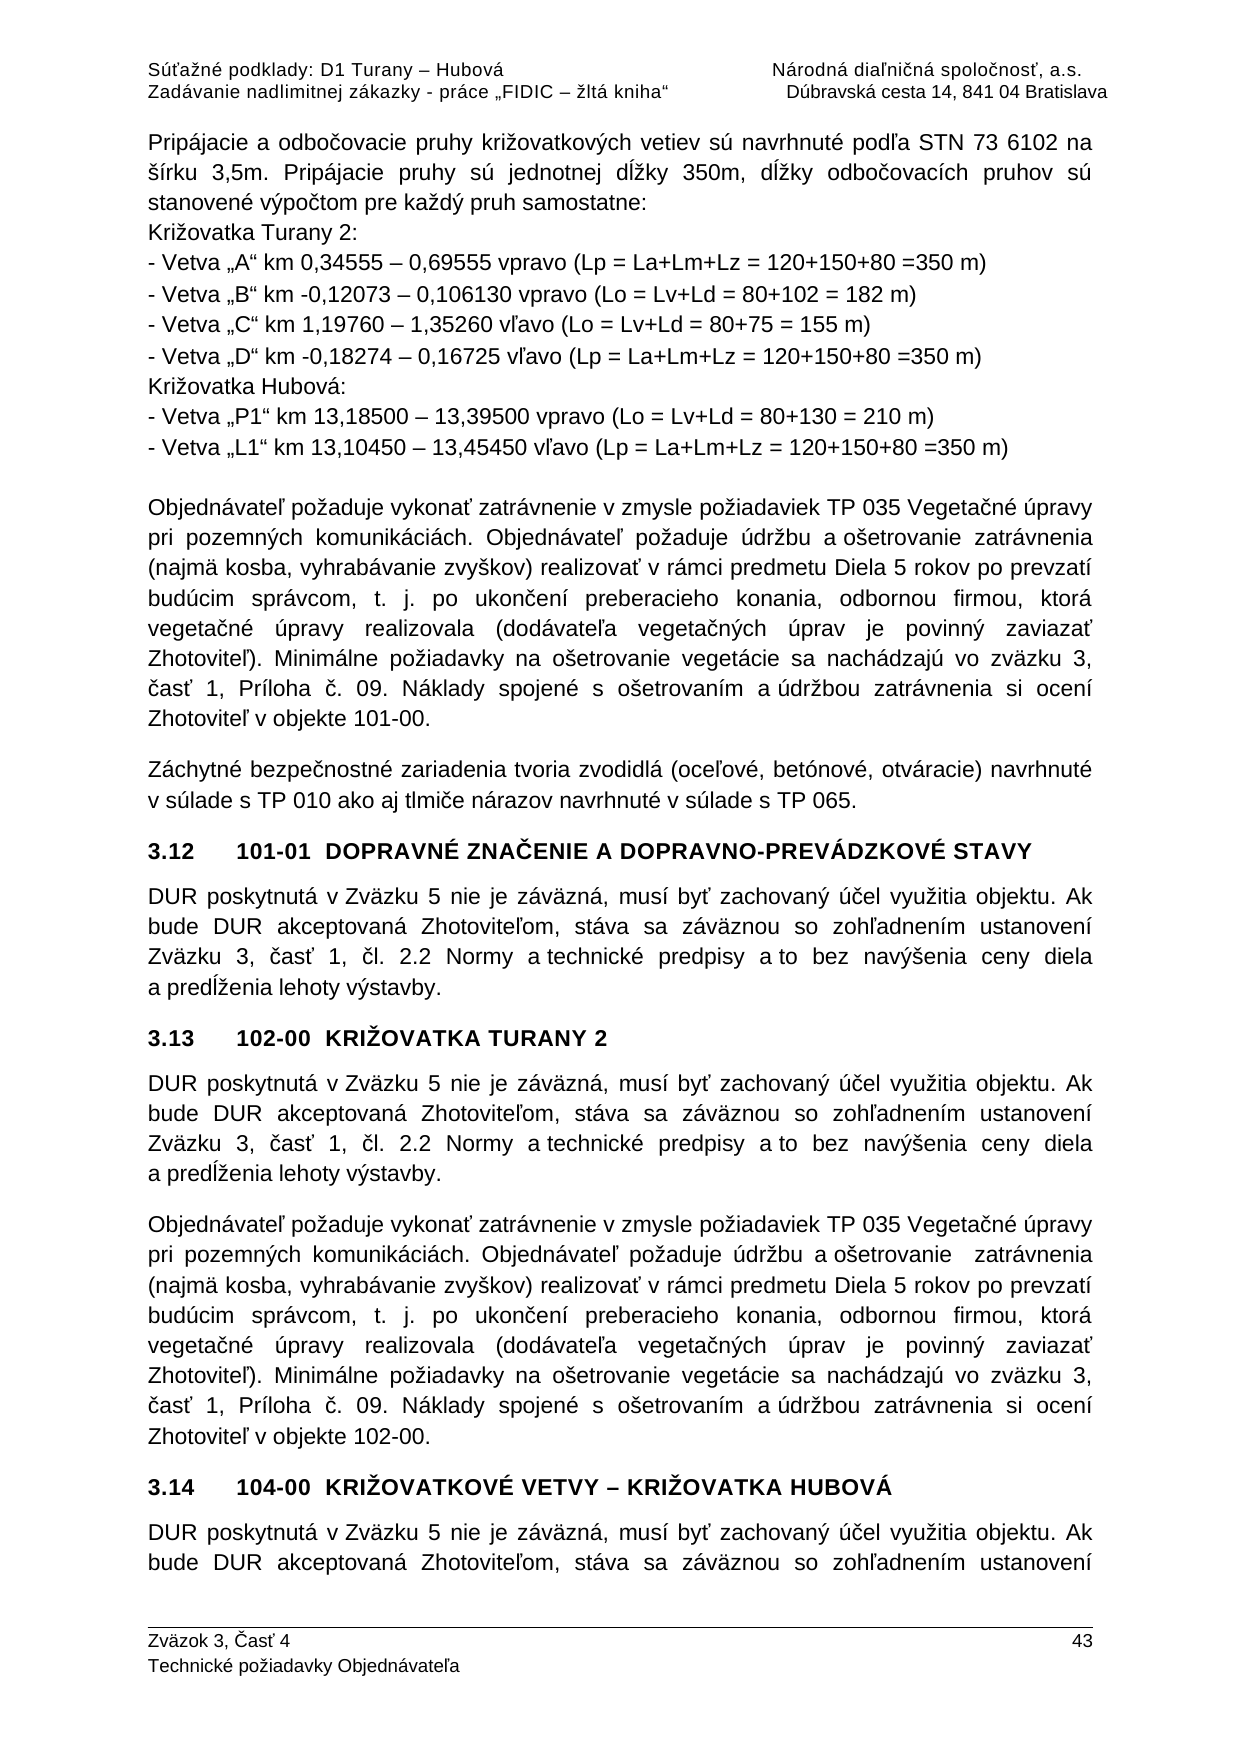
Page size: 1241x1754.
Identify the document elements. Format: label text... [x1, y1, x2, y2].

text - Vetva „L1“ km 13,10450 – 13,45450 vľavo (Lp = La+Lm+Lz = 120+150+80 =350 m) [148, 433, 1093, 460]
subtitle 102-00 Križovatka Turany 2 [148, 1024, 1093, 1051]
text - Vetva „D“ km ‐0,18274 – 0,16725 vľavo (Lp = La+Lm+Lz = 120+150+80 =350 m) [148, 341, 1093, 369]
text Objednávateľ požaduje vykonať zatrávnenie v zmysle požiadaviek TP 035 Vegetačné úpravy pri pozemných komunikáciách. Objednávateľ požaduje údržbu a ošetrovanie zatrávnenia (najmä kosba, vyhrabávanie zvyškov) realizovať v rámci predmetu Diela 5 rokov po prevzatí budúcim správcom, t. j. po ukončení preberacieho konania, odbornou firmou, ktorá vegetačné úpravy realizovala (dodávateľa vegetačných úprav je povinný zaviazať Zhotoviteľ). Minimálne požiadavky na ošetrovanie vegetácie sa nachádzajú vo zväzku 3, časť 1, Príloha č. 09. Náklady spojené s ošetrovaním a údržbou zatrávnenia si ocení Zhotoviteľ v objekte 102-00. [148, 1211, 1093, 1449]
text - Vetva „B“ km ‐0,12073 – 0,106130 vpravo (Lo = Lv+Ld = 80+102 = 182 m) [148, 279, 1093, 307]
text Objednávateľ požaduje vykonať zatrávnenie v zmysle požiadaviek TP 035 Vegetačné úpravy pri pozemných komunikáciách. Objednávateľ požaduje údržbu a ošetrovanie zatrávnenia (najmä kosba, vyhrabávanie zvyškov) realizovať v rámci predmetu Diela 5 rokov po prevzatí budúcim správcom, t. j. po ukončení preberacieho konania, odbornou firmou, ktorá vegetačné úpravy realizovala (dodávateľa vegetačných úprav je povinný zaviazať Zhotoviteľ). Minimálne požiadavky na ošetrovanie vegetácie sa nachádzajú vo zväzku 3, časť 1, Príloha č. 09. Náklady spojené s ošetrovaním a údržbou zatrávnenia si ocení Zhotoviteľ v objekte 101-00. [148, 494, 1093, 732]
text Záchytné bezpečnostné zariadenia tvoria zvodidlá (oceľové, betónové, otváracie) navrhnuté v súlade s TP 010 ako aj tlmiče nárazov navrhnuté v súlade s TP 065. [148, 756, 1093, 813]
subtitle 104-00 Križovatkové vetvy – križovatka Hubová [148, 1474, 1093, 1500]
text - Vetva „C“ km 1,19760 – 1,35260 vľavo (Lo = Lv+Ld = 80+75 = 155 m) [148, 311, 1093, 338]
text Križovatka Hubová: [148, 373, 1093, 399]
text Pripájacie a odbočovacie pruhy križovatkových vetiev sú navrhnuté podľa STN 73 6102 na šírku 3,5m. Pripájacie pruhy sú jednotnej dĺžky 350m, dĺžky odbočovacích pruhov sú stanovené výpočtom pre každý pruh samostatne: [148, 128, 1093, 215]
text - Vetva „A“ km 0,34555 – 0,69555 vpravo (Lp = La+Lm+Lz = 120+150+80 =350 m) [148, 249, 1093, 276]
text - Vetva „P1“ km 13,18500 – 13,39500 vpravo (Lo = Lv+Ld = 80+130 = 210 m) [148, 403, 1093, 430]
subtitle 101-01 Dopravné značenie a dopravno-prevádzkové stavy [148, 838, 1093, 864]
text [148, 1519, 1093, 1575]
text Križovatka Turany 2: [148, 219, 1093, 246]
